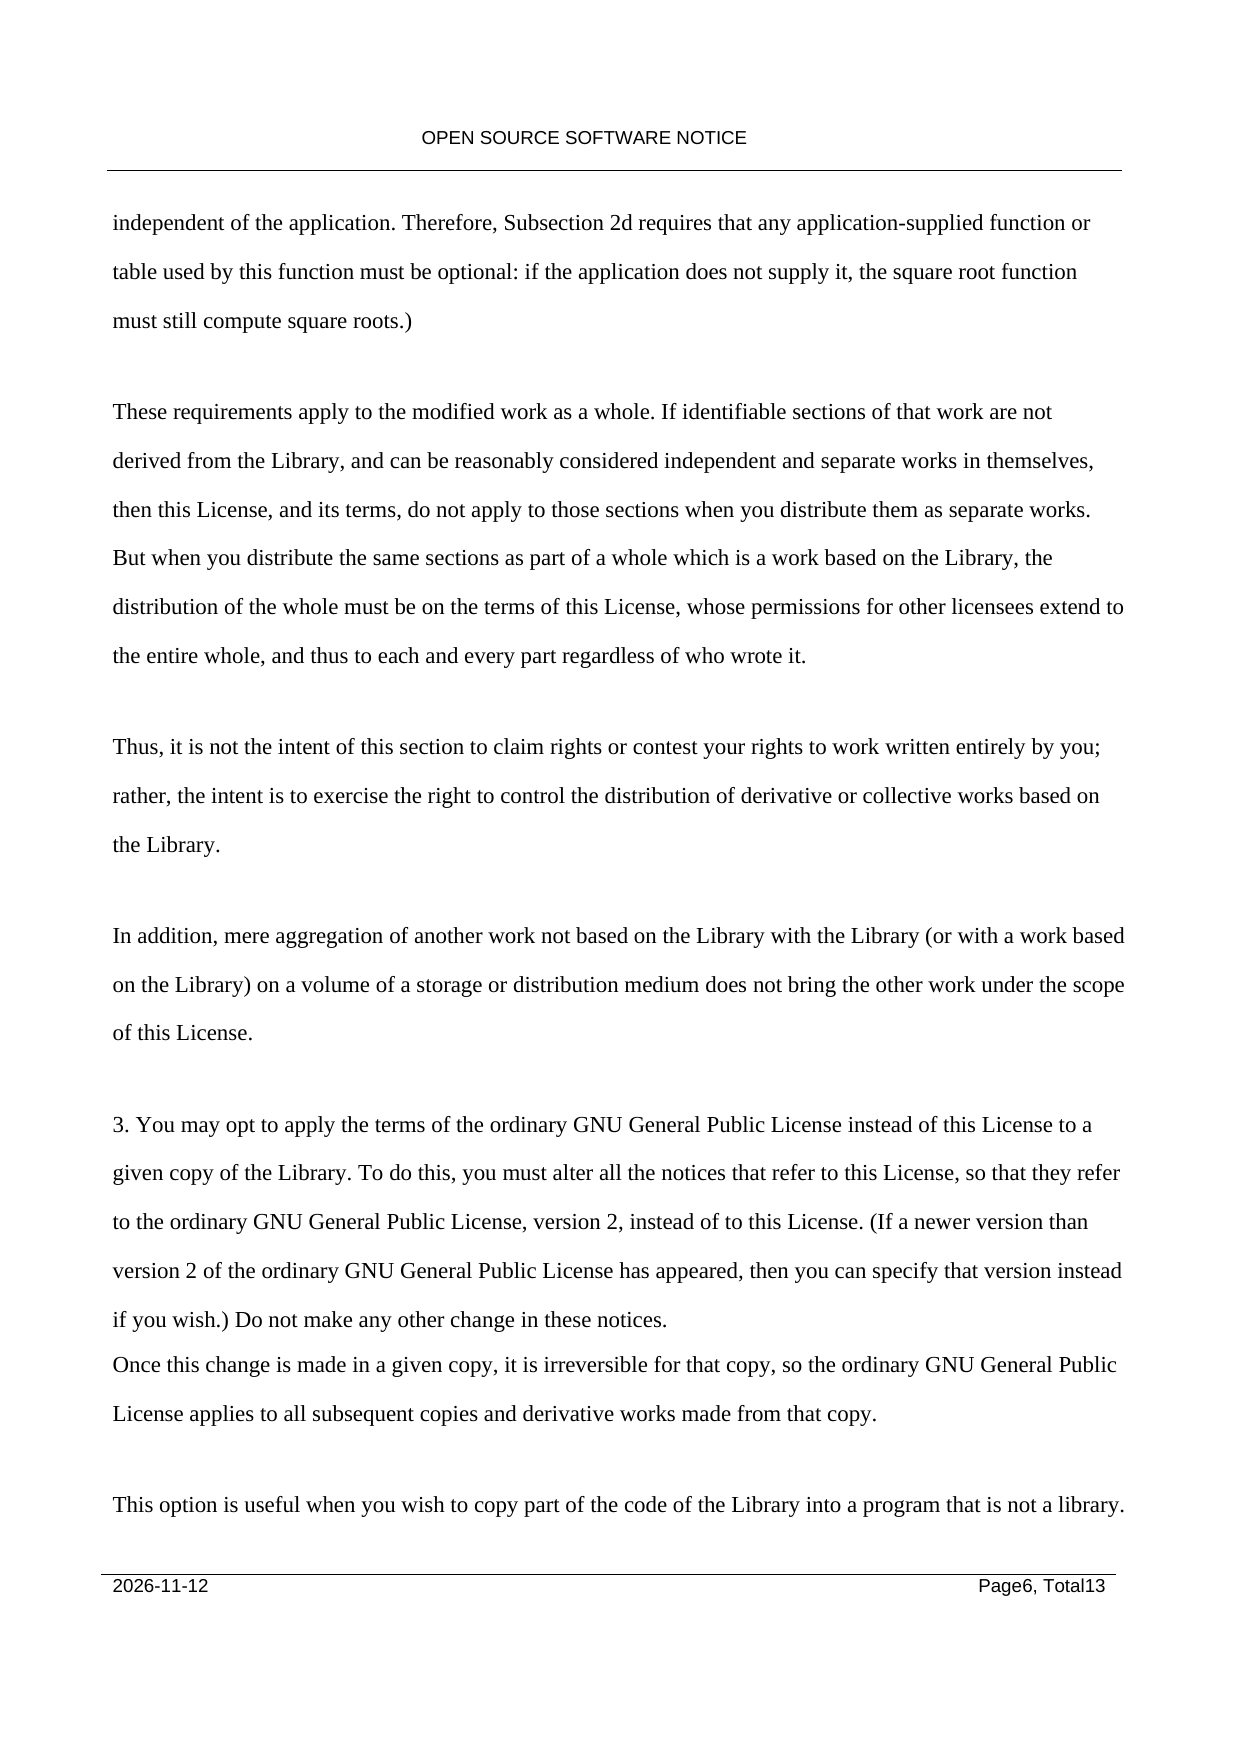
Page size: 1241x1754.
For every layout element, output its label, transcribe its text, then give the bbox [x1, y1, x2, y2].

text This option is useful when you wish to copy part of the code of the Library into a program that is not a library. [112, 1488, 1128, 1521]
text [112, 206, 1128, 336]
text Thus, it is not the intent of this section to claim rights or contest your rights to work written entirely by you; rather, the intent is to exercise the right to control the distribution of derivative or collective works based on the Library. [112, 730, 1128, 860]
text In addition, mere aggregation of another work not based on the Library with the Library (or with a work based on the Library) on a volume of a storage or distribution medium does not bring the other work under the scope of this License. [112, 919, 1128, 1049]
text Once this change is made in a given copy, it is irreversible for that copy, so the ordinary GNU General Public License applies to all subsequent copies and derivative works made from that copy. [112, 1348, 1128, 1429]
text 3. You may opt to apply the terms of the ordinary GNU General Public License instead of this License to a given copy of the Library. To do this, you must alter all the notices that refer to this License, so that they refer to the ordinary GNU General Public License, version 2, instead of to this License. (If a newer version than version 2 of the ordinary GNU General Public License has appeared, then you can specify that version instead if you wish.) Do not make any other change in these notices. [112, 1108, 1128, 1335]
text These requirements apply to the modified work as a whole. If identifiable sections of that work are not derived from the Library, and can be reasonably considered independent and separate works in themselves, then this License, and its terms, do not apply to those sections when you distribute them as separate works. But when you distribute the same sections as part of a whole which is a work based on the Library, the distribution of the whole must be on the terms of this License, whose permissions for other licensees extend to the entire whole, and thus to each and every part regardless of who wrote it. [112, 395, 1128, 671]
